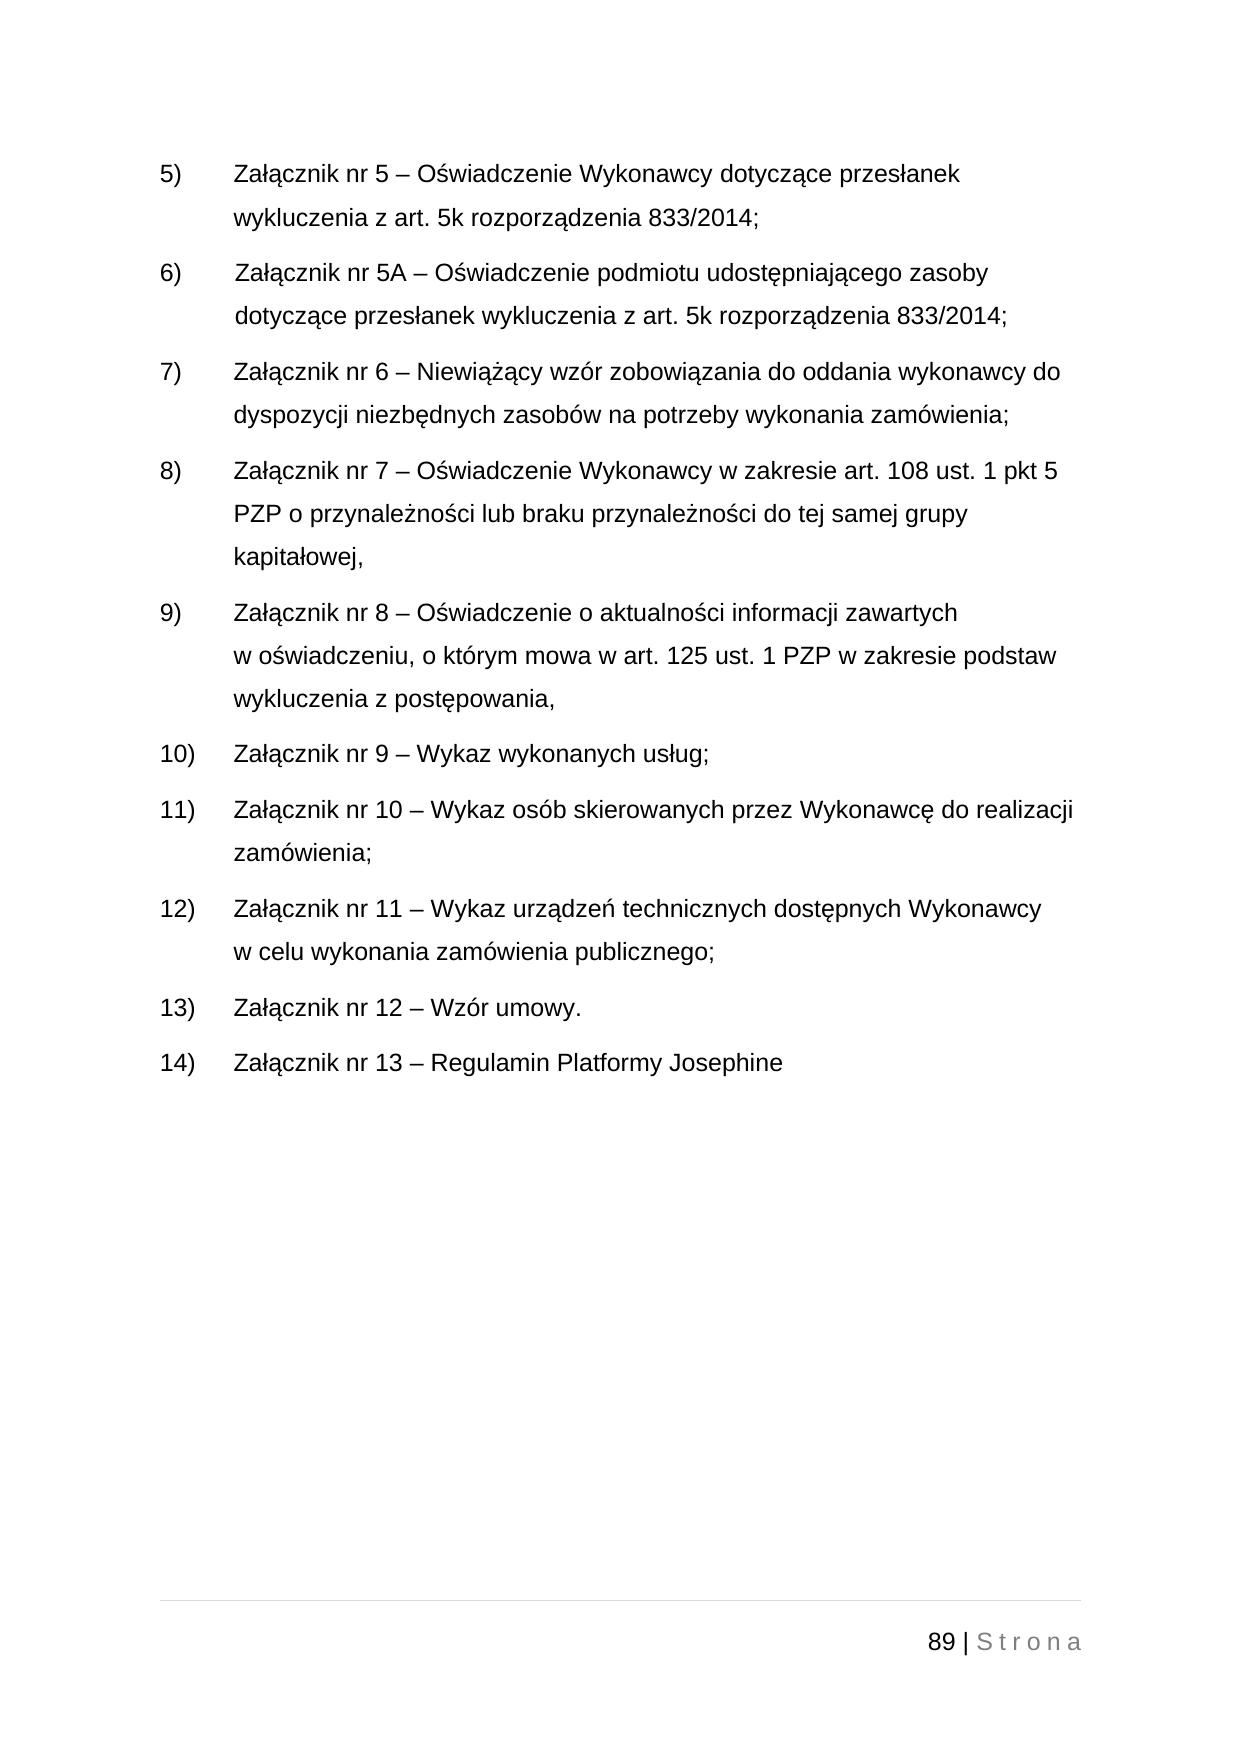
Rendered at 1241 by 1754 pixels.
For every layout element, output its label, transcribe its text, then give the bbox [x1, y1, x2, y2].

list Załącznik nr 11 – Wykaz urządzeń technicznych dostępnych Wykonawcy w celu wykonania zamówienia publicznego; [159, 894, 1081, 966]
list Załącznik nr 5 – Oświadczenie Wykonawcy dotyczące przesłanek wykluczenia z art. 5k rozporządzenia 833/2014; [159, 159, 1081, 231]
list Załącznik nr 7 – Oświadczenie Wykonawcy w zakresie art. 108 ust. 1 pkt 5 PZP o przynależności lub braku przynależności do tej samej grupy kapitałowej, [159, 456, 1081, 571]
list Załącznik nr 6 – Niewiążący wzór zobowiązania do oddania wykonawcy do dyspozycji niezbędnych zasobów na potrzeby wykonania zamówienia; [159, 357, 1081, 429]
list Załącznik nr 5A – Oświadczenie podmiotu udostępniającego zasoby dotyczące przesłanek wykluczenia z art. 5k rozporządzenia 833/2014; [159, 258, 1081, 330]
list Załącznik nr 13 – Regulamin Platformy Josephine [159, 1048, 1081, 1077]
list Załącznik nr 9 – Wykaz wykonanych usług; [159, 739, 1081, 768]
list Załącznik nr 12 – Wzór umowy. [159, 993, 1081, 1021]
list Załącznik nr 10 – Wykaz osób skierowanych przez Wykonawcę do realizacji zamówienia; [159, 795, 1081, 867]
list Załącznik nr 8 – Oświadczenie o aktualności informacji zawartych w oświadczeniu, o którym mowa w art. 125 ust. 1 PZP w zakresie podstaw wykluczenia z postępowania, [159, 598, 1081, 713]
